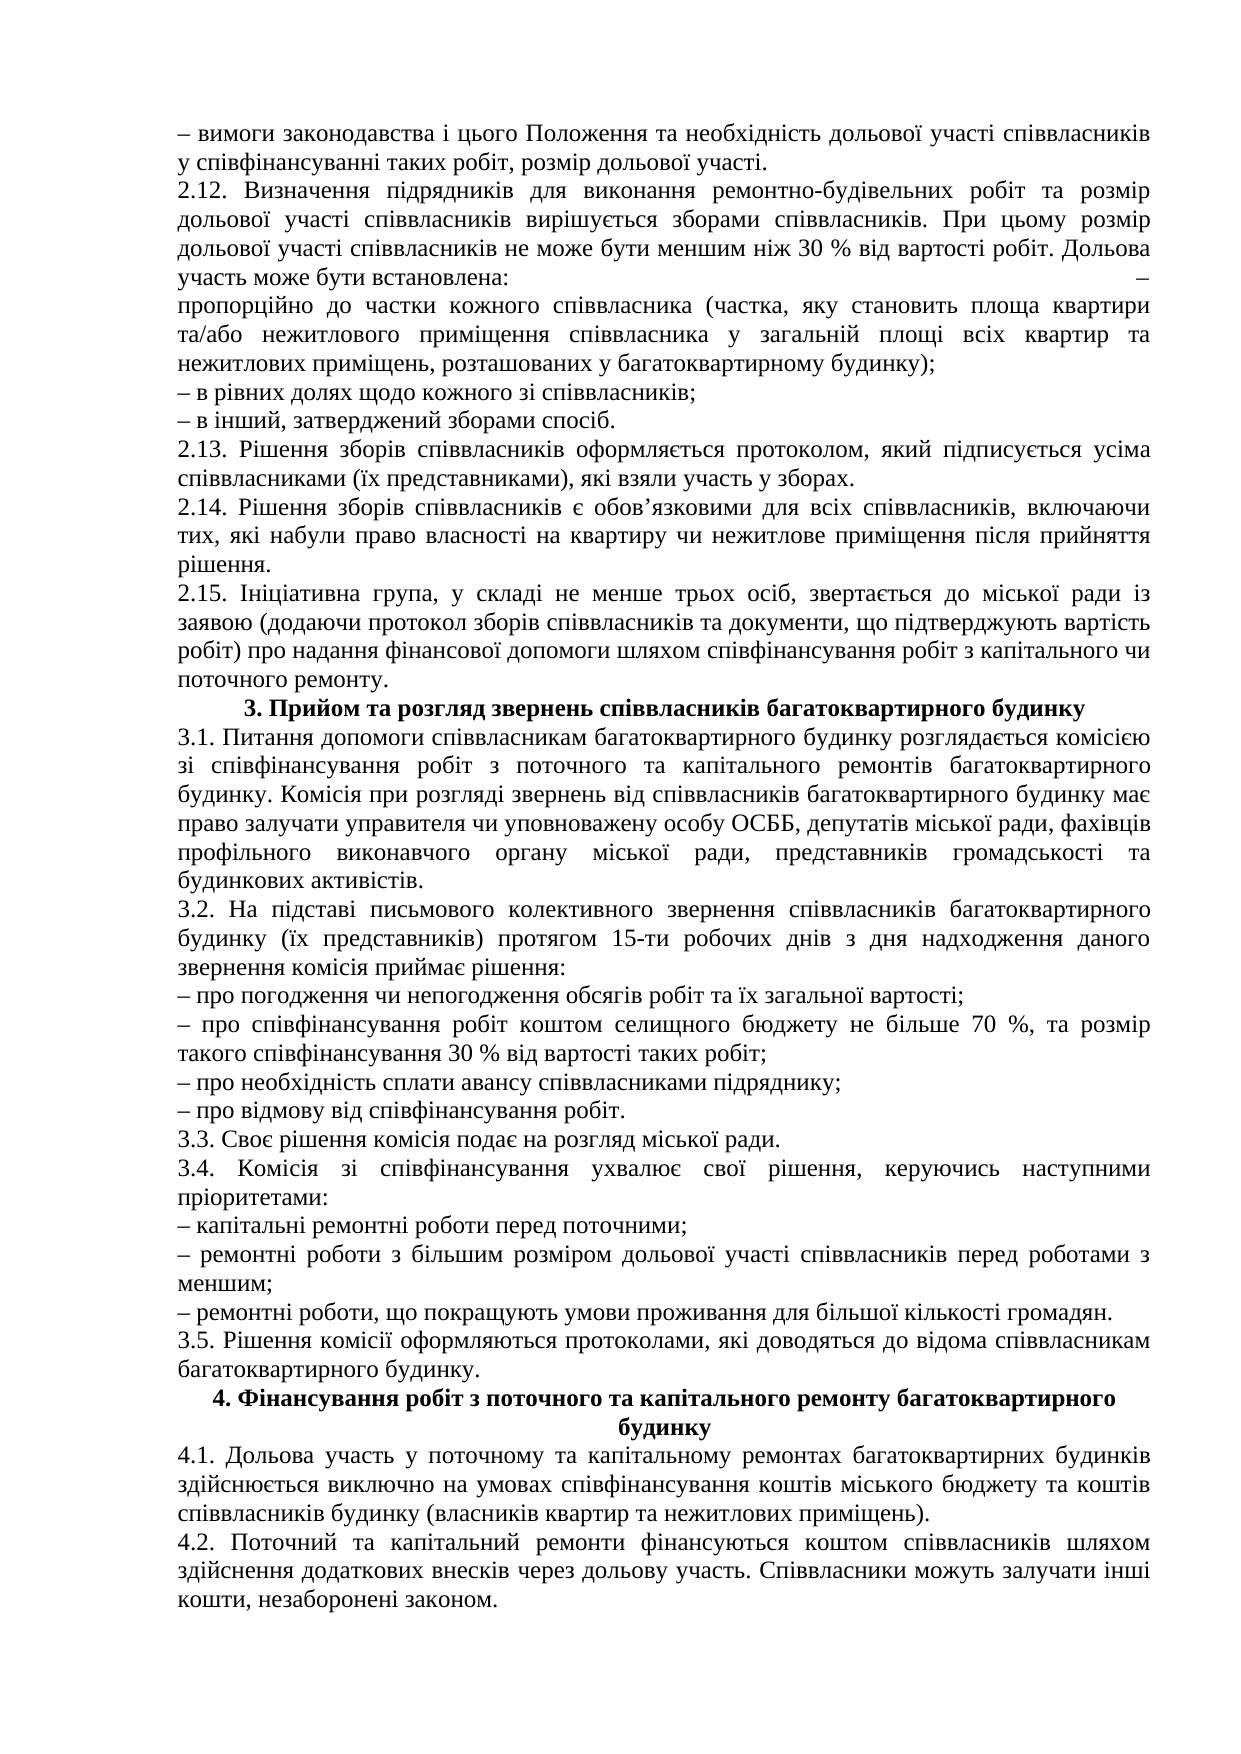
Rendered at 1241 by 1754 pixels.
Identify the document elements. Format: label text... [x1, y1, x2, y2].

text – вимоги законодавства і цього Положення та необхідність дольової участі співвласників у співфінансуванні таких робіт, розмір дольової участі. [177, 118, 1152, 176]
text 4. Фінансування робіт з поточного та капітального ремонту багатоквартирного будинку [177, 1383, 1152, 1441]
text – про відмову від співфінансування робіт. [177, 1096, 1152, 1124]
text – про погодження чи непогодження обсягів робіт та їх загальної вартості; [177, 981, 1152, 1009]
text 3.3. Своє рішення комісія подає на розгляд міської ради. [177, 1124, 1152, 1153]
text 3.5. Рішення комісії оформляються протоколами, які доводяться до відома співвласникам багатоквартирного будинку. [177, 1326, 1152, 1383]
text – про необхідність сплати авансу співвласниками підряднику; [177, 1067, 1152, 1096]
text – в рівних долях щодо кожного зі співвласників; [177, 377, 1152, 406]
text – ремонтні роботи з більшим розміром дольової участі співвласників перед роботами з меншим; [177, 1239, 1152, 1297]
text 3.4. Комісія зі співфінансування ухвалює свої рішення, керуючись наступними пріоритетами: [177, 1153, 1152, 1211]
text 3. Прийом та розгляд звернень співвласників багатоквартирного будинку [177, 693, 1152, 722]
text 2.15. Ініціативна група, у складі не менше трьох осіб, звертається до міської ради із заявою (додаючи протокол зборів співвласників та документи, що підтверджують вартість робіт) про надання фінансової допомоги шляхом співфінансування робіт з капітального чи поточного ремонту. [177, 578, 1152, 693]
text 2.12. Визначення підрядників для виконання ремонтно-будівельних робіт та розмір дольової участі співвласників вирішується зборами співвласників. При цьому розмір дольової участі співвласників не може бути меншим ніж 30 % від вартості робіт. Дольова участь може бути встановлена: – пропорційно до частки кожного співвласника (частка, яку становить площа квартири та/або нежитлового приміщення співвласника у загальній площі всіх квартир та нежитлових приміщень, розташованих у багатоквартирному будинку); [177, 176, 1152, 377]
text 3.1. Питання допомоги співвласникам багатоквартирного будинку розглядається комісією зі співфінансування робіт з поточного та капітального ремонтів багатоквартирного будинку. Комісія при розгляді звернень від співвласників багатоквартирного будинку має право залучати управителя чи уповноважену особу ОСББ, депутатів міської ради, фахівців профільного виконавчого органу міської ради, представників громадськості та будинкових активістів. [177, 722, 1152, 894]
text – про співфінансування робіт коштом селищного бюджету не більше 70 %, та розмір такого співфінансування 30 % від вартості таких робіт; [177, 1009, 1152, 1067]
text 2.13. Рішення зборів співвласників оформляється протоколом, який підписується усіма співвласниками (їх представниками), які взяли участь у зборах. [177, 434, 1152, 492]
text 3.2. На підставі письмового колективного звернення співвласників багатоквартирного будинку (їх представників) протягом 15-ти робочих днів з дня надходження даного звернення комісія приймає рішення: [177, 894, 1152, 981]
text 4.2. Поточний та капітальний ремонти фінансуються коштом співвласників шляхом здійснення додаткових внесків через дольову участь. Співвласники можуть залучати інші кошти, незаборонені законом. [177, 1527, 1152, 1613]
text – ремонтні роботи, що покращують умови проживання для більшої кількості громадян. [177, 1297, 1152, 1326]
text – в інший, затверджений зборами спосіб. [177, 406, 1152, 434]
text 2.14. Рішення зборів співвласників є обов’язковими для всіх співвласників, включаючи тих, які набули право власності на квартиру чи нежитлове приміщення після прийняття рішення. [177, 492, 1152, 578]
text 4.1. Дольова участь у поточному та капітальному ремонтах багатоквартирних будинків здійснюється виключно на умовах співфінансування коштів міського бюджету та коштів співвласників будинку (власників квартир та нежитлових приміщень). [177, 1441, 1152, 1527]
text – капітальні ремонтні роботи перед поточними; [177, 1211, 1152, 1239]
